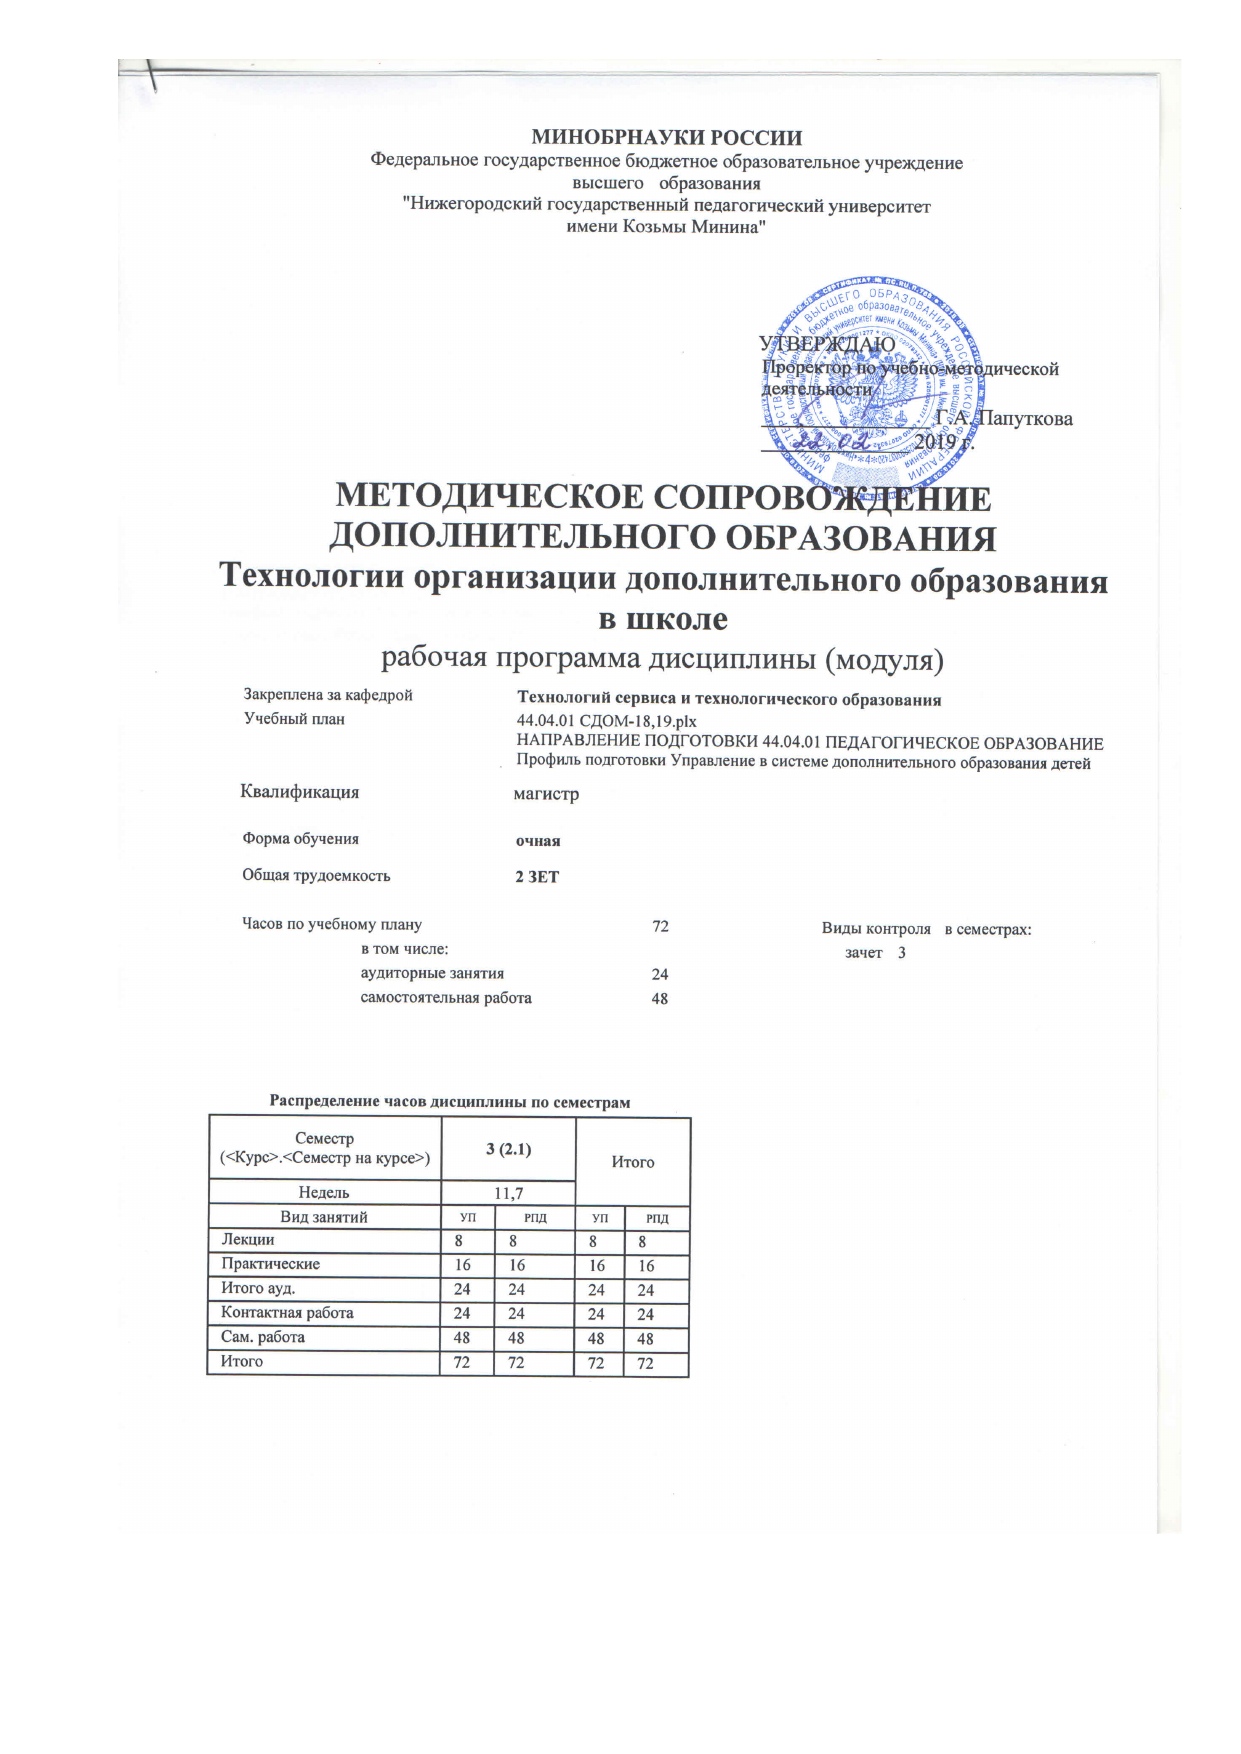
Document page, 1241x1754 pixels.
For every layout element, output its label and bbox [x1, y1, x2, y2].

picture [118, 59, 1182, 1534]
